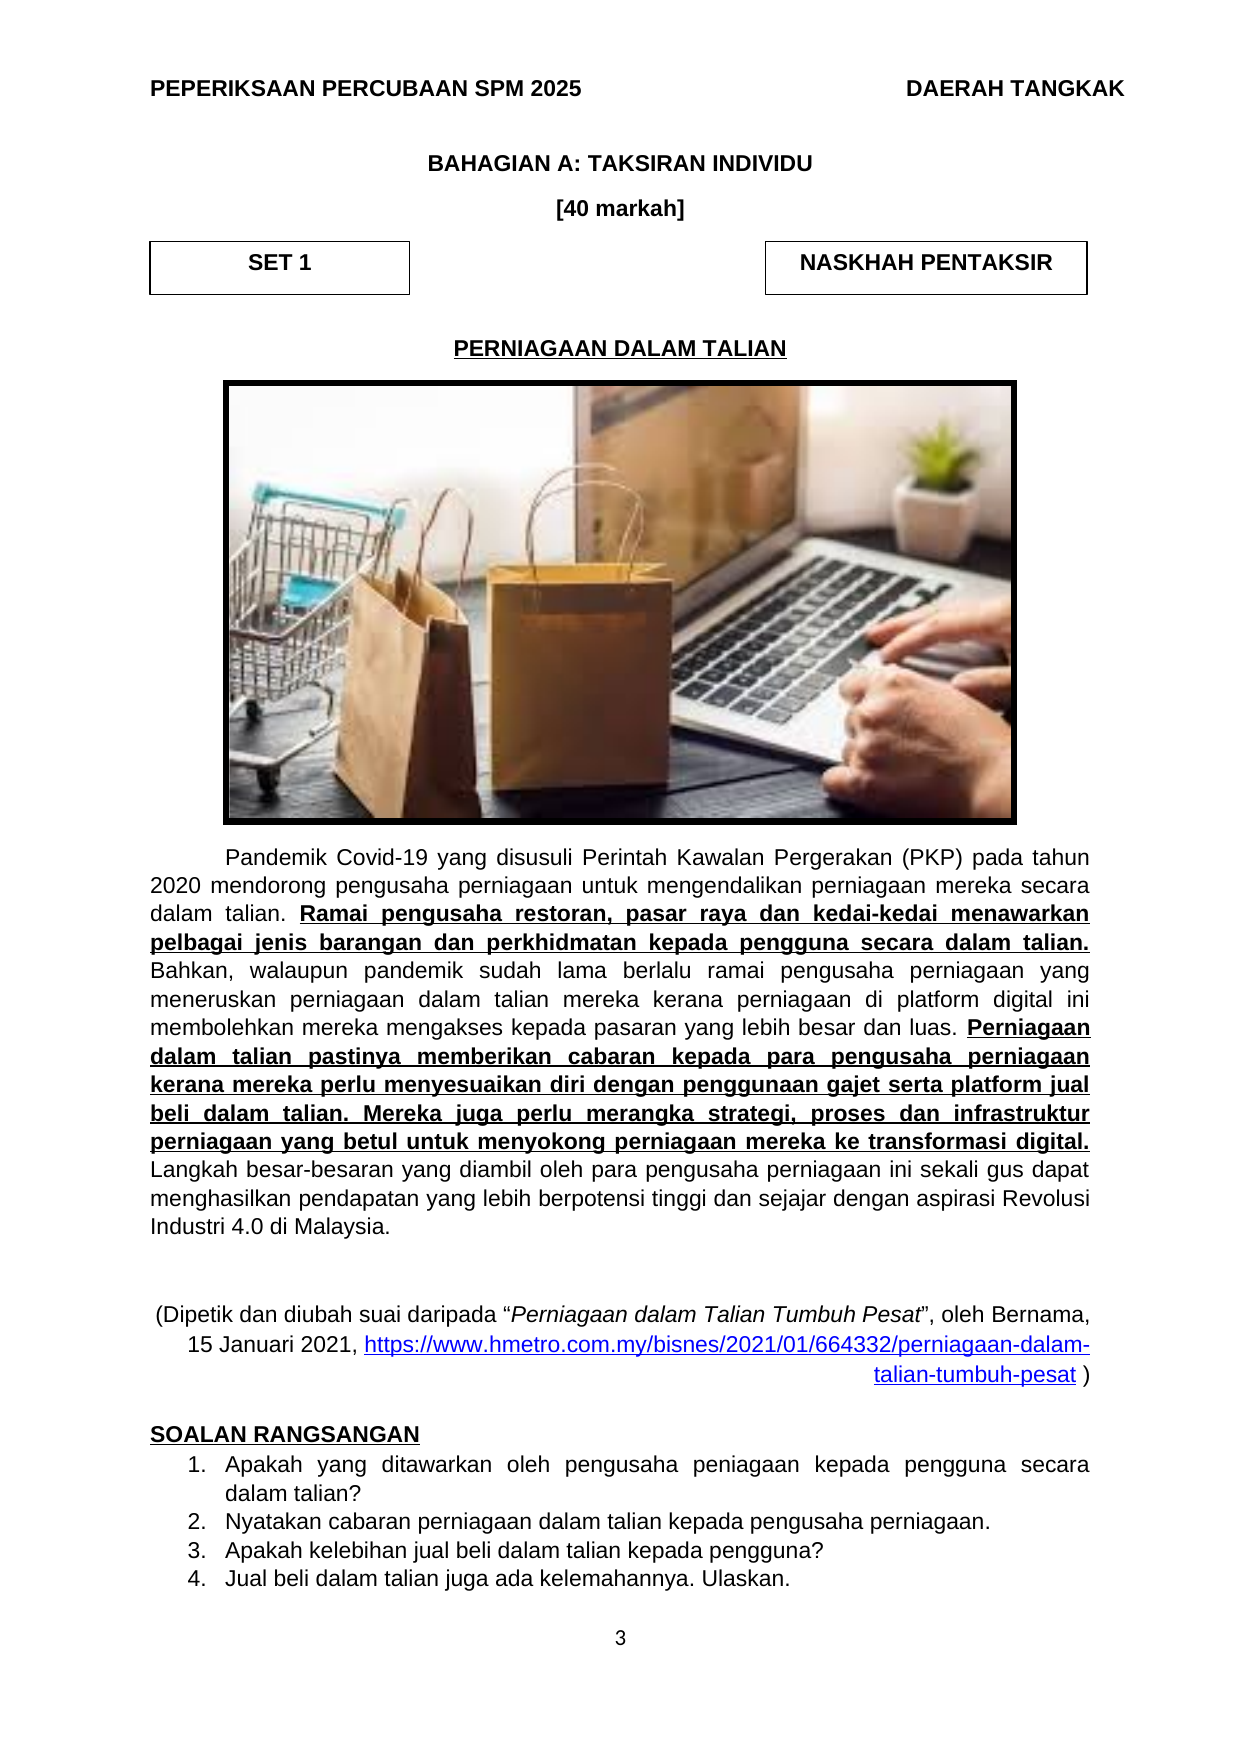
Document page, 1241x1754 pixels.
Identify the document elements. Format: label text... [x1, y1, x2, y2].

text PERNIAGAAN DALAM TALIAN [150, 335, 1090, 361]
list Apakah yang ditawarkan oleh pengusaha peniagaan kepada pengguna secara dalam talian? [187, 1451, 1090, 1506]
list Apakah kelebihan jual beli dalam talian kepada pengguna? [187, 1537, 1090, 1563]
list Nyatakan cabaran perniagaan dalam talian kepada pengusaha perniagaan. [187, 1508, 1090, 1534]
text BAHAGIAN A: TAKSIRAN INDIVIDU [150, 150, 1090, 176]
text Pandemik Covid-19 yang disusuli Perintah Kawalan Pergerakan (PKP) pada tahun 2020 mendorong pengusaha perniagaan untuk mengendalikan perniagaan mereka secara dalam talian. Ramai pengusaha restoran, pasar raya dan kedai-kedai menawarkan pelbagai jenis barangan dan perkhidmatan kepada pengguna secara dalam talian. Bahkan, walaupun pandemik sudah lama berlalu ramai pengusaha perniagaan yang meneruskan perniagaan dalam talian mereka kerana perniagaan di platform digital ini membolehkan mereka mengakses kepada pasaran yang lebih besar dan luas. Perniagaan dalam talian pastinya memberikan cabaran kepada para pengusaha perniagaan kerana mereka perlu menyesuaikan diri dengan penggunaan gajet serta platform jual beli dalam talian. Mereka juga perlu merangka strategi, proses dan infrastruktur perniagaan yang betul untuk menyokong perniagaan mereka ke transformasi digital. Langkah besar-besaran yang diambil oleh para pengusaha perniagaan ini sekali gus dapat menghasilkan pendapatan yang lebih berpotensi tinggi dan sejajar dengan aspirasi Revolusi Industri 4.0 di Malaysia. [150, 1152, 1090, 1239]
text [40 markah] [150, 195, 1090, 221]
text (Dipetik dan diubah suai daripada “Perniagaan dalam Talian Tumbuh Pesat”, oleh Bernama, 15 Januari 2021, https://www.hmetro.com.my/bisnes/2021/01/664332/perniagaan-dalam-talian-tumbuh-pesat ) [150, 1301, 1090, 1388]
text SOALAN RANGSANGAN [150, 1421, 1090, 1447]
picture [229, 386, 1011, 818]
text Pandemik Covid-19 yang disusuli Perintah Kawalan Pergerakan (PKP) pada tahun 2020 mendorong pengusaha perniagaan untuk mengendalikan perniagaan mereka secara dalam talian. Ramai pengusaha restoran, pasar raya dan kedai-kedai menawarkan pelbagai jenis barangan dan perkhidmatan kepada pengguna secara dalam talian. Bahkan, walaupun pandemik sudah lama berlalu ramai pengusaha perniagaan yang meneruskan perniagaan dalam talian mereka kerana perniagaan di platform digital ini membolehkan mereka mengakses kepada pasaran yang lebih besar dan luas. Perniagaan dalam talian pastinya memberikan cabaran kepada para pengusaha perniagaan kerana mereka perlu menyesuaikan diri dengan penggunaan gajet serta platform jual beli dalam talian. Mereka juga perlu merangka strategi, proses dan infrastruktur perniagaan yang betul untuk menyokong perniagaan mereka ke transformasi digital. Langkah besar-besaran yang diambil oleh para pengusaha perniagaan ini sekali gus dapat menghasilkan pendapatan yang lebih berpotensi tinggi dan sejajar dengan aspirasi Revolusi Industri 4.0 di Malaysia. [150, 843, 1090, 952]
list Jual beli dalam talian juga ada kelemahannya. Ulaskan. [187, 1565, 1090, 1591]
text Pandemik Covid-19 yang disusuli Perintah Kawalan Pergerakan (PKP) pada tahun 2020 mendorong pengusaha perniagaan untuk mengendalikan perniagaan mereka secara dalam talian. Ramai pengusaha restoran, pasar raya dan kedai-kedai menawarkan pelbagai jenis barangan dan perkhidmatan kepada pengguna secara dalam talian. Bahkan, walaupun pandemik sudah lama berlalu ramai pengusaha perniagaan yang meneruskan perniagaan dalam talian mereka kerana perniagaan di platform digital ini membolehkan mereka mengakses kepada pasaran yang lebih besar dan luas. Perniagaan dalam talian pastinya memberikan cabaran kepada para pengusaha perniagaan kerana mereka perlu menyesuaikan diri dengan penggunaan gajet serta platform jual beli dalam talian. Mereka juga perlu merangka strategi, proses dan infrastruktur perniagaan yang betul untuk menyokong perniagaan mereka ke transformasi digital. Langkah besar-besaran yang diambil oleh para pengusaha perniagaan ini sekali gus dapat menghasilkan pendapatan yang lebih berpotensi tinggi dan sejajar dengan aspirasi Revolusi Industri 4.0 di Malaysia. [150, 953, 1090, 1065]
